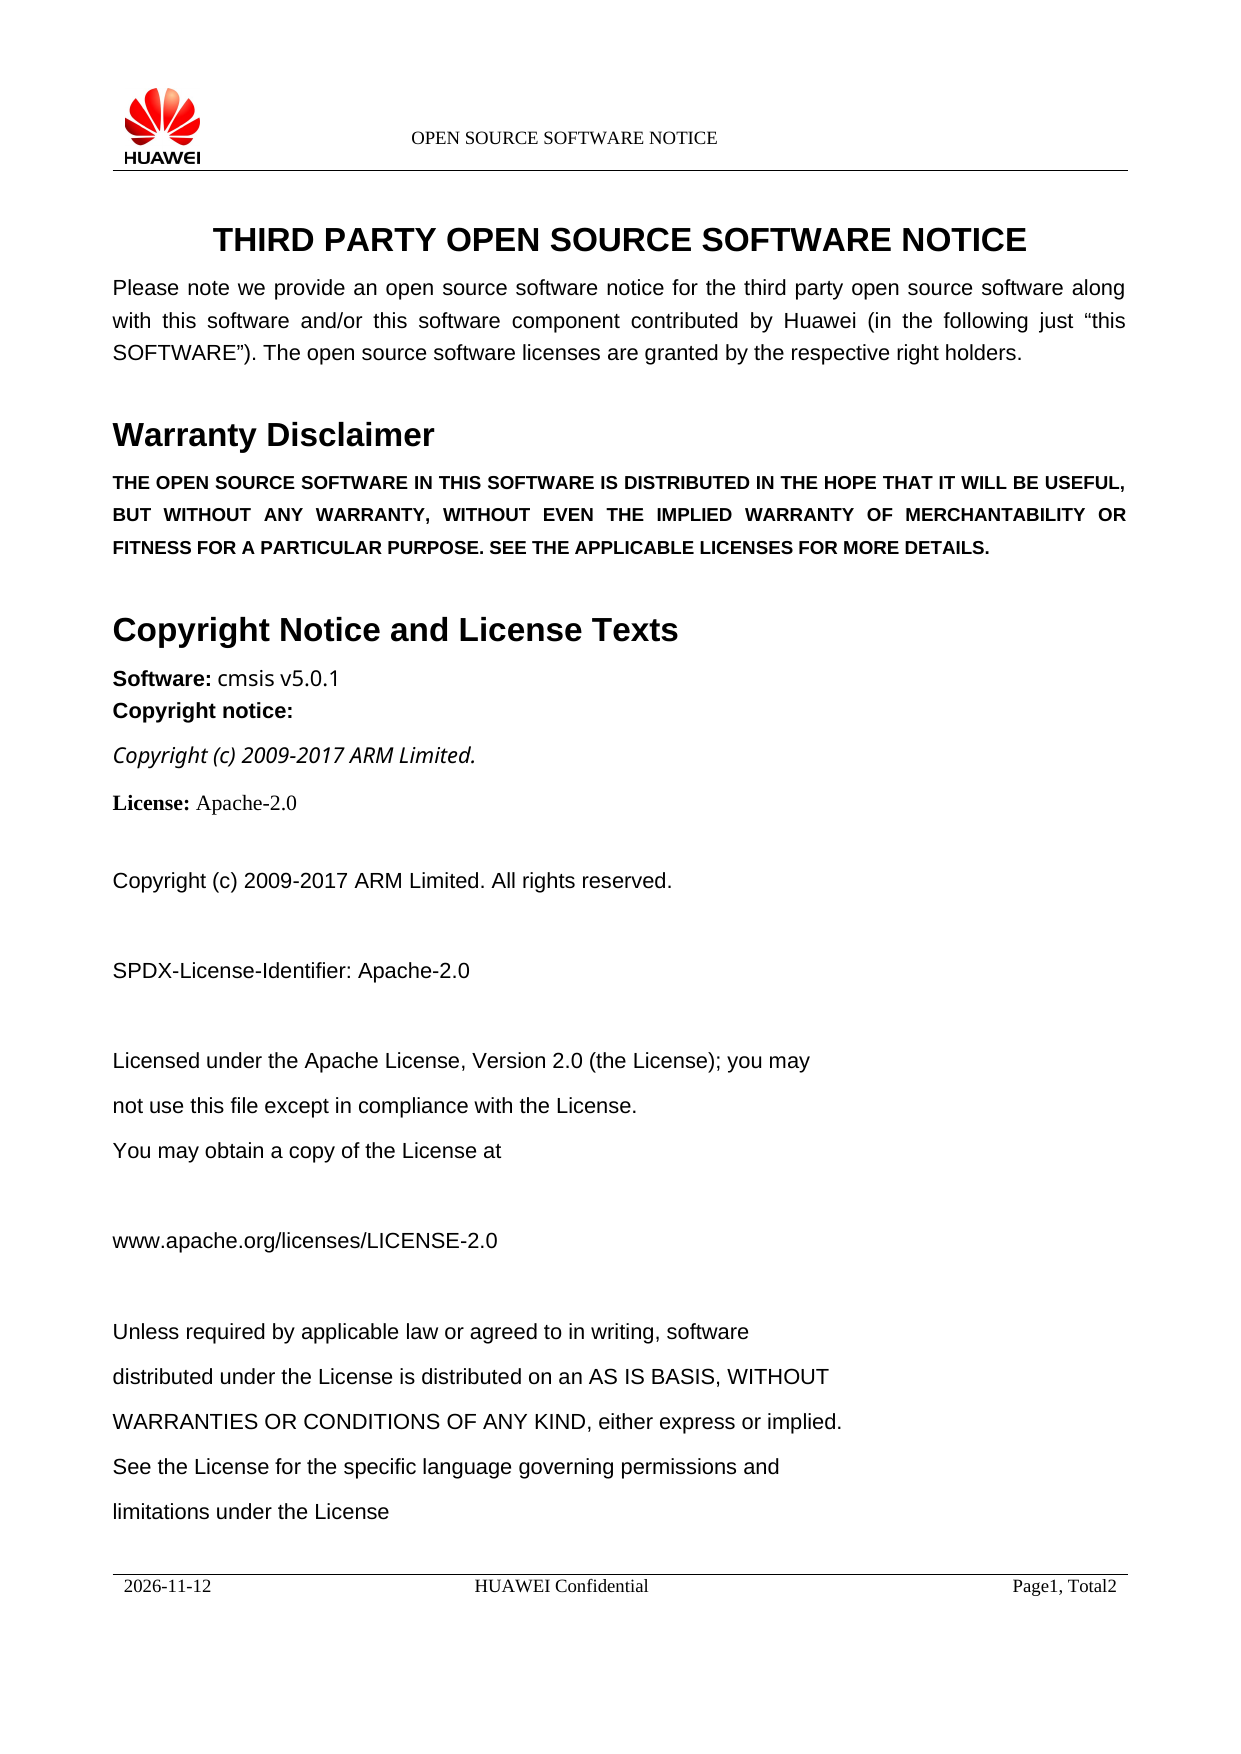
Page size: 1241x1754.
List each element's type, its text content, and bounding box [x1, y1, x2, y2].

text Copyright notice: [112, 694, 1128, 726]
text Copyright Notice and License Texts [112, 596, 1128, 661]
text You may obtain a copy of the License at [112, 1134, 1128, 1167]
text Unless required by applicable law or agreed to in writing, software [112, 1315, 1128, 1347]
picture [125, 88, 200, 164]
text distributed under the License is distributed on an AS IS BASIS, WITHOUT [112, 1360, 1128, 1393]
text limitations under the License [112, 1495, 1128, 1528]
text SPDX-License-Identifier: Apache-2.0 [112, 954, 1128, 987]
text Please note we provide an open source software notice for the third party open source software along with this software and/or this software component contributed by Huawei (in the following just “this SOFTWARE”). The open source software licenses are granted by the respective right holders. [112, 271, 1128, 369]
text www.apache.org/licenses/LICENSE-2.0 [112, 1225, 1128, 1257]
text The open source software in this software is distributed in the hope that it will be useful, but WITHOUT ANY WARRANTY, without even the implied warranty of MERCHANTABILITY or FITNESS FOR A PARTICULAR PURPOSE. See the applicable licenses for more details. [112, 466, 1128, 564]
text License: Apache-2.0 [112, 786, 1128, 819]
text See the License for the specific language governing permissions and [112, 1450, 1128, 1483]
text Warranty Disclaimer [112, 401, 1128, 466]
text WARRANTIES OR CONDITIONS OF ANY KIND, either express or implied. [112, 1405, 1128, 1438]
text Licensed under the Apache License, Version 2.0 (the License); you may [112, 1044, 1128, 1077]
text Copyright (c) 2009-2017 ARM Limited. All rights reserved. [112, 864, 1128, 896]
title Software: cmsis v5.0.1 [112, 661, 1128, 694]
text not use this file except in compliance with the License. [112, 1089, 1128, 1122]
text Copyright (c) 2009-2017 ARM Limited. [112, 739, 1128, 771]
text THIRD PARTY OPEN SOURCE SOFTWARE NOTICE [112, 206, 1128, 271]
